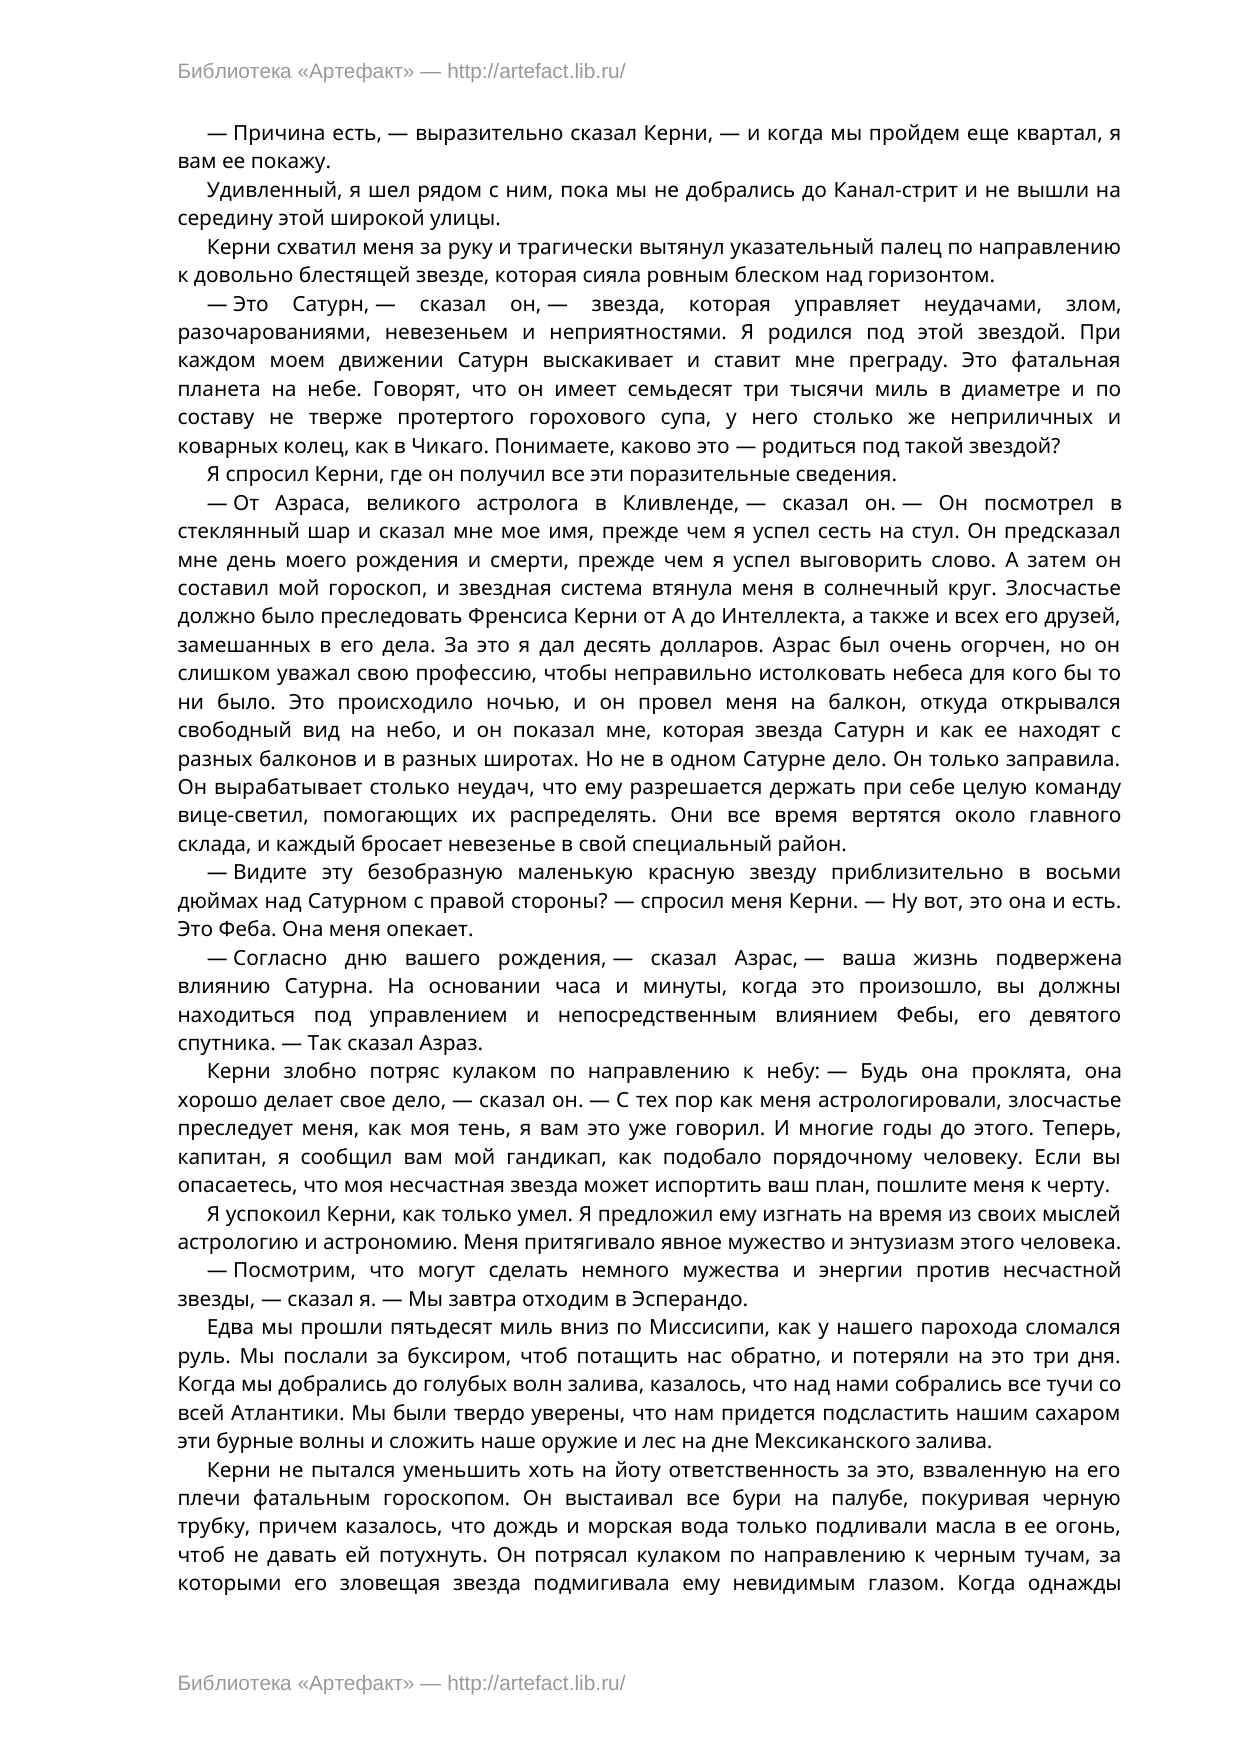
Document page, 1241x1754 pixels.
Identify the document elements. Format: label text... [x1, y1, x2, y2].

text — Посмотрим, что могут сделать немного мужества и энергии против несчастной звезды, — сказал я. — Мы завтра отходим в Эсперандо. [177, 1256, 1122, 1312]
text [177, 1455, 1122, 1597]
text Едва мы прошли пятьдесят миль вниз по Миссисипи, как у нашего парохода сломался руль. Мы послали за буксиром, чтоб потащить нас обратно, и потеряли на это три дня. Когда мы добрались до голубых волн залива, казалось, что над нами собрались все тучи со всей Атлантики. Мы были твердо уверены, что нам придется подсластить нашим сахаром эти бурные волны и сложить наше оружие и лес на дне Мексиканского залива. [177, 1312, 1122, 1455]
text — Согласно дню вашего рождения, — сказал Азрас, — ваша жизнь подвержена влиянию Сатурна. На основании часа и минуты, когда это произошло, вы должны находиться под управлением и непосредственным влиянием Фебы, его девятого спутника. — Так сказал Азраз. [177, 943, 1122, 1057]
text Я успокоил Керни, как только умел. Я предложил ему изгнать на время из своих мыслей астрологию и астрономию. Меня притягивало явное мужество и энтузиазм этого человека. [177, 1199, 1122, 1256]
text — Видите эту безобразную маленькую красную звезду приблизительно в восьми дюймах над Сатурном с правой стороны? — спросил меня Керни. — Ну вот, это она и есть. Это Феба. Она меня опекает. [177, 857, 1122, 943]
text Удивленный, я шел рядом с ним, пока мы не добрались до Канал-стрит и не вышли на середину этой широкой улицы. [177, 175, 1122, 232]
text — Это Сатурн, — сказал он, — звезда, которая управляет неудачами, злом, разочарованиями, невезеньем и неприятностями. Я родился под этой звездой. При каждом моем движении Сатурн выскакивает и ставит мне преграду. Это фатальная планета на небе. Говорят, что он имеет семьдесят три тысячи миль в диаметре и по составу не тверже протертого горохового супа, у него столько же неприличных и коварных колец, как в Чикаго. Понимаете, каково это — родиться под такой звездой? [177, 289, 1122, 459]
text — От Азраса, великого астролога в Кливленде, — сказал он. — Он посмотрел в стеклянный шар и сказал мне мое имя, прежде чем я успел сесть на стул. Он предсказал мне день моего рождения и смерти, прежде чем я успел выговорить слово. А затем он составил мой гороскоп, и звездная система втянула меня в солнечный круг. Злосчастье должно было преследовать Френсиса Керни от А до Интеллекта, а также и всех его друзей, замешанных в его дела. За это я дал десять долларов. Азрас был очень огорчен, но он слишком уважал свою профессию, чтобы неправильно истолковать небеса для кого бы то ни было. Это происходило ночью, и он провел меня на балкон, откуда открывался свободный вид на небо, и он показал мне, которая звезда Сатурн и как ее находят с разных балконов и в разных широтах. Но не в одном Сатурне дело. Он только заправила. Он вырабатывает столько неудач, что ему разрешается держать при себе целую команду вице-светил, помогающих их распределять. Они все время вертятся около главного склада, и каждый бросает невезенье в свой специальный район. [177, 488, 1122, 857]
text Я спросил Керни, где он получил все эти поразительные сведения. [177, 459, 1122, 488]
text — Причина есть, — выразительно сказал Керни, — и когда мы пройдем еще квартал, я вам ее покажу. [177, 118, 1122, 175]
text Керни злобно потряс кулаком по направлению к небу: — Будь она проклята, она хорошо делает свое дело, — сказал он. — С тех пор как меня астрологировали, злосчастье преследует меня, как моя тень, я вам это уже говорил. И многие годы до этого. Теперь, капитан, я сообщил вам мой гандикап, как подобало порядочному человеку. Если вы опасаетесь, что моя несчастная звезда может испортить ваш план, пошлите меня к черту. [177, 1057, 1122, 1199]
text Керни схватил меня за руку и трагически вытянул указательный палец по направлению к довольно блестящей звезде, которая сияла ровным блеском над горизонтом. [177, 232, 1122, 289]
